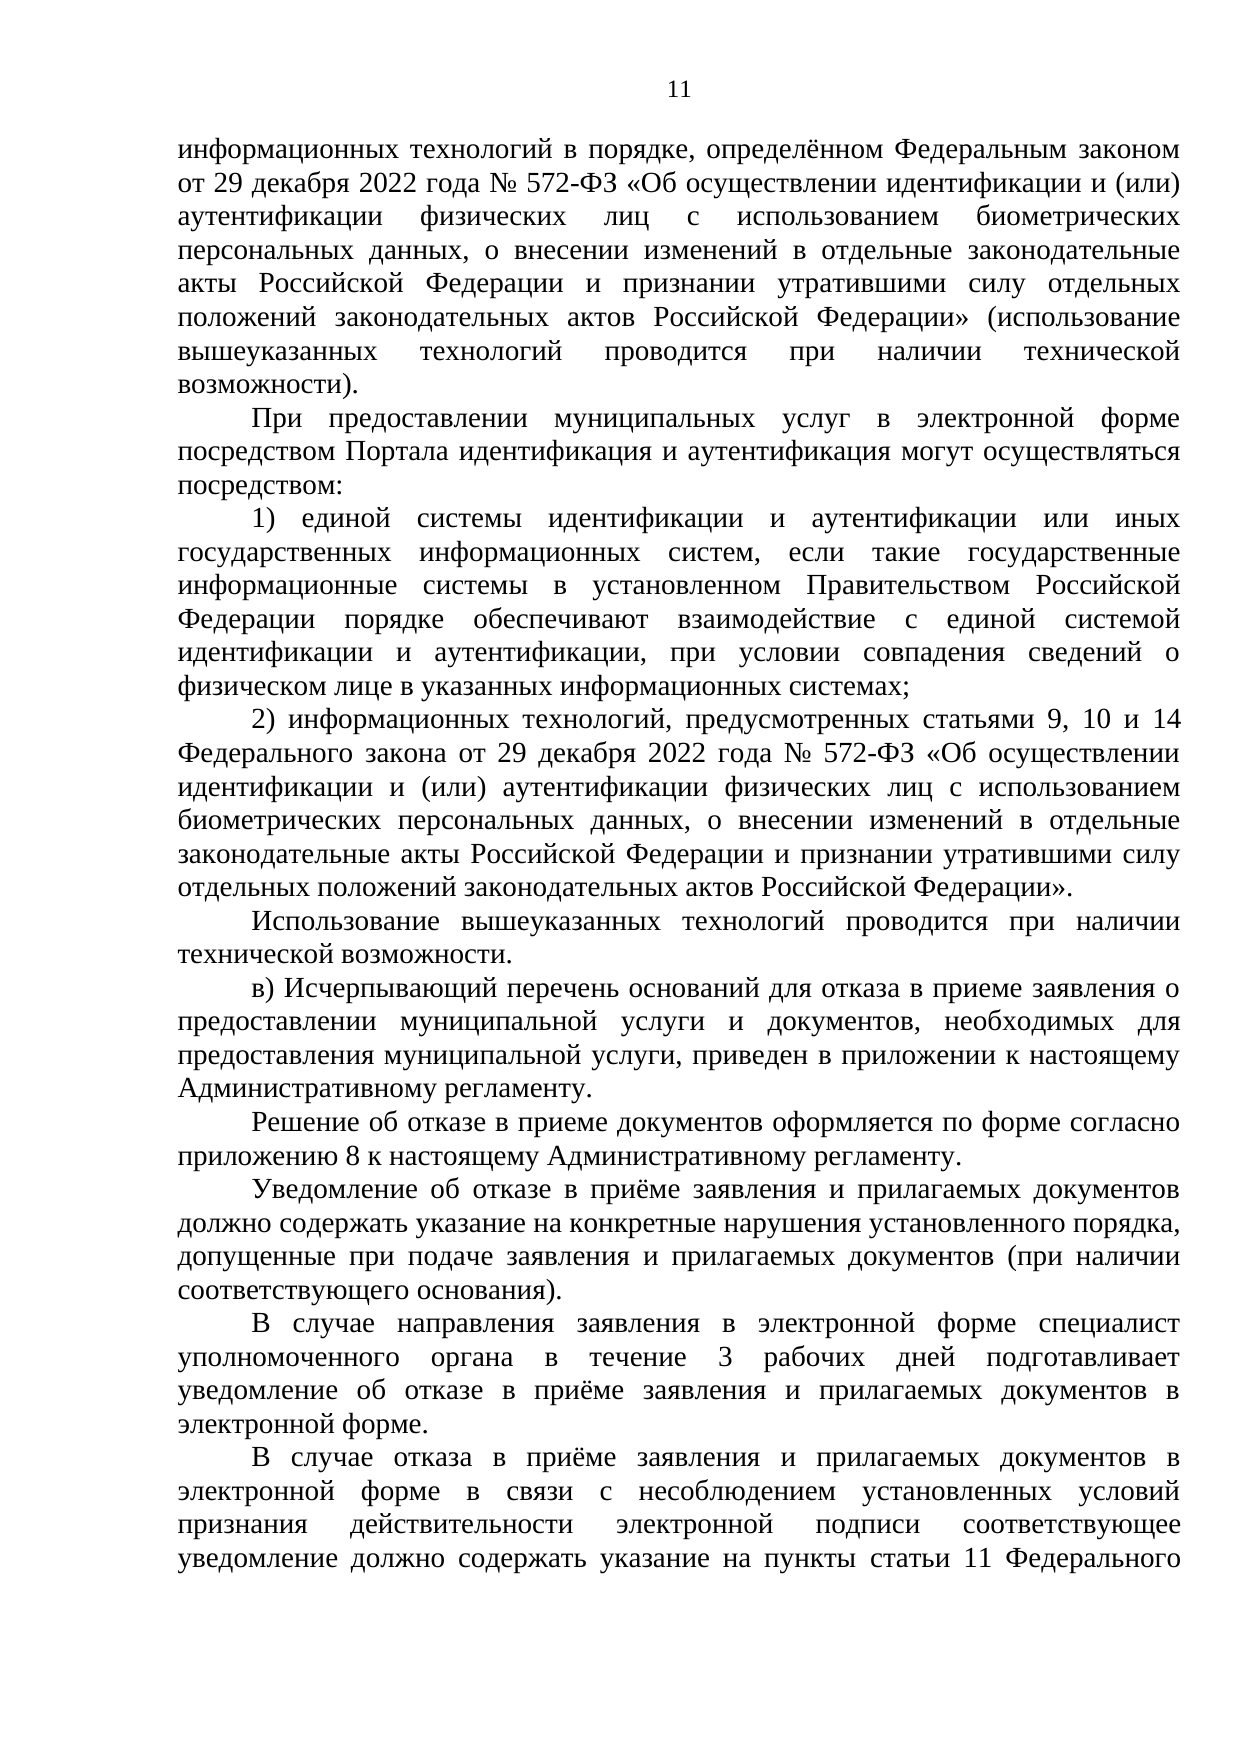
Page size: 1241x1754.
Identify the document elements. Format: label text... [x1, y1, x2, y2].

text в) Исчерпывающий перечень оснований для отказа в приеме заявления о предоставлении муниципальной услуги и документов, необходимых для предоставления муниципальной услуги, приведен в приложении к настоящему Административному регламенту. [177, 970, 1181, 1104]
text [177, 1439, 1181, 1574]
text Уведомление об отказе в приёме заявления и прилагаемых документов должно содержать указание на конкретные нарушения установленного порядка, допущенные при подаче заявления и прилагаемых документов (при наличии соответствующего основания). [177, 1171, 1181, 1305]
text 2) информационных технологий, предусмотренных статьями 9, 10 и 14 Федерального закона от 29 декабря 2022 года № 572-ФЗ «Об осуществлении идентификации и (или) аутентификации физических лиц с использованием биометрических персональных данных, о внесении изменений в отдельные законодательные акты Российской Федерации и признании утратившими силу отдельных положений законодательных актов Российской Федерации». [177, 702, 1181, 903]
text Решение об отказе в приеме документов оформляется по форме согласно приложению 8 к настоящему Административному регламенту. [177, 1104, 1181, 1171]
text 1) единой системы идентификации и аутентификации или иных государственных информационных систем, если такие государственные информационные системы в установленном Правительством Российской Федерации порядке обеспечивают взаимодействие с единой системой идентификации и аутентификации, при условии совпадения сведений о физическом лице в указанных информационных системах; [177, 500, 1181, 702]
text При предоставлении муниципальных услуг в электронной форме посредством Портала идентификация и аутентификация могут осуществляться посредством: [177, 400, 1181, 500]
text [177, 131, 1181, 400]
text В случае направления заявления в электронной форме специалист уполномоченного органа в течение 3 рабочих дней подготавливает уведомление об отказе в приёме заявления и прилагаемых документов в электронной форме. [177, 1305, 1181, 1439]
text Использование вышеуказанных технологий проводится при наличии технической возможности. [177, 903, 1181, 970]
